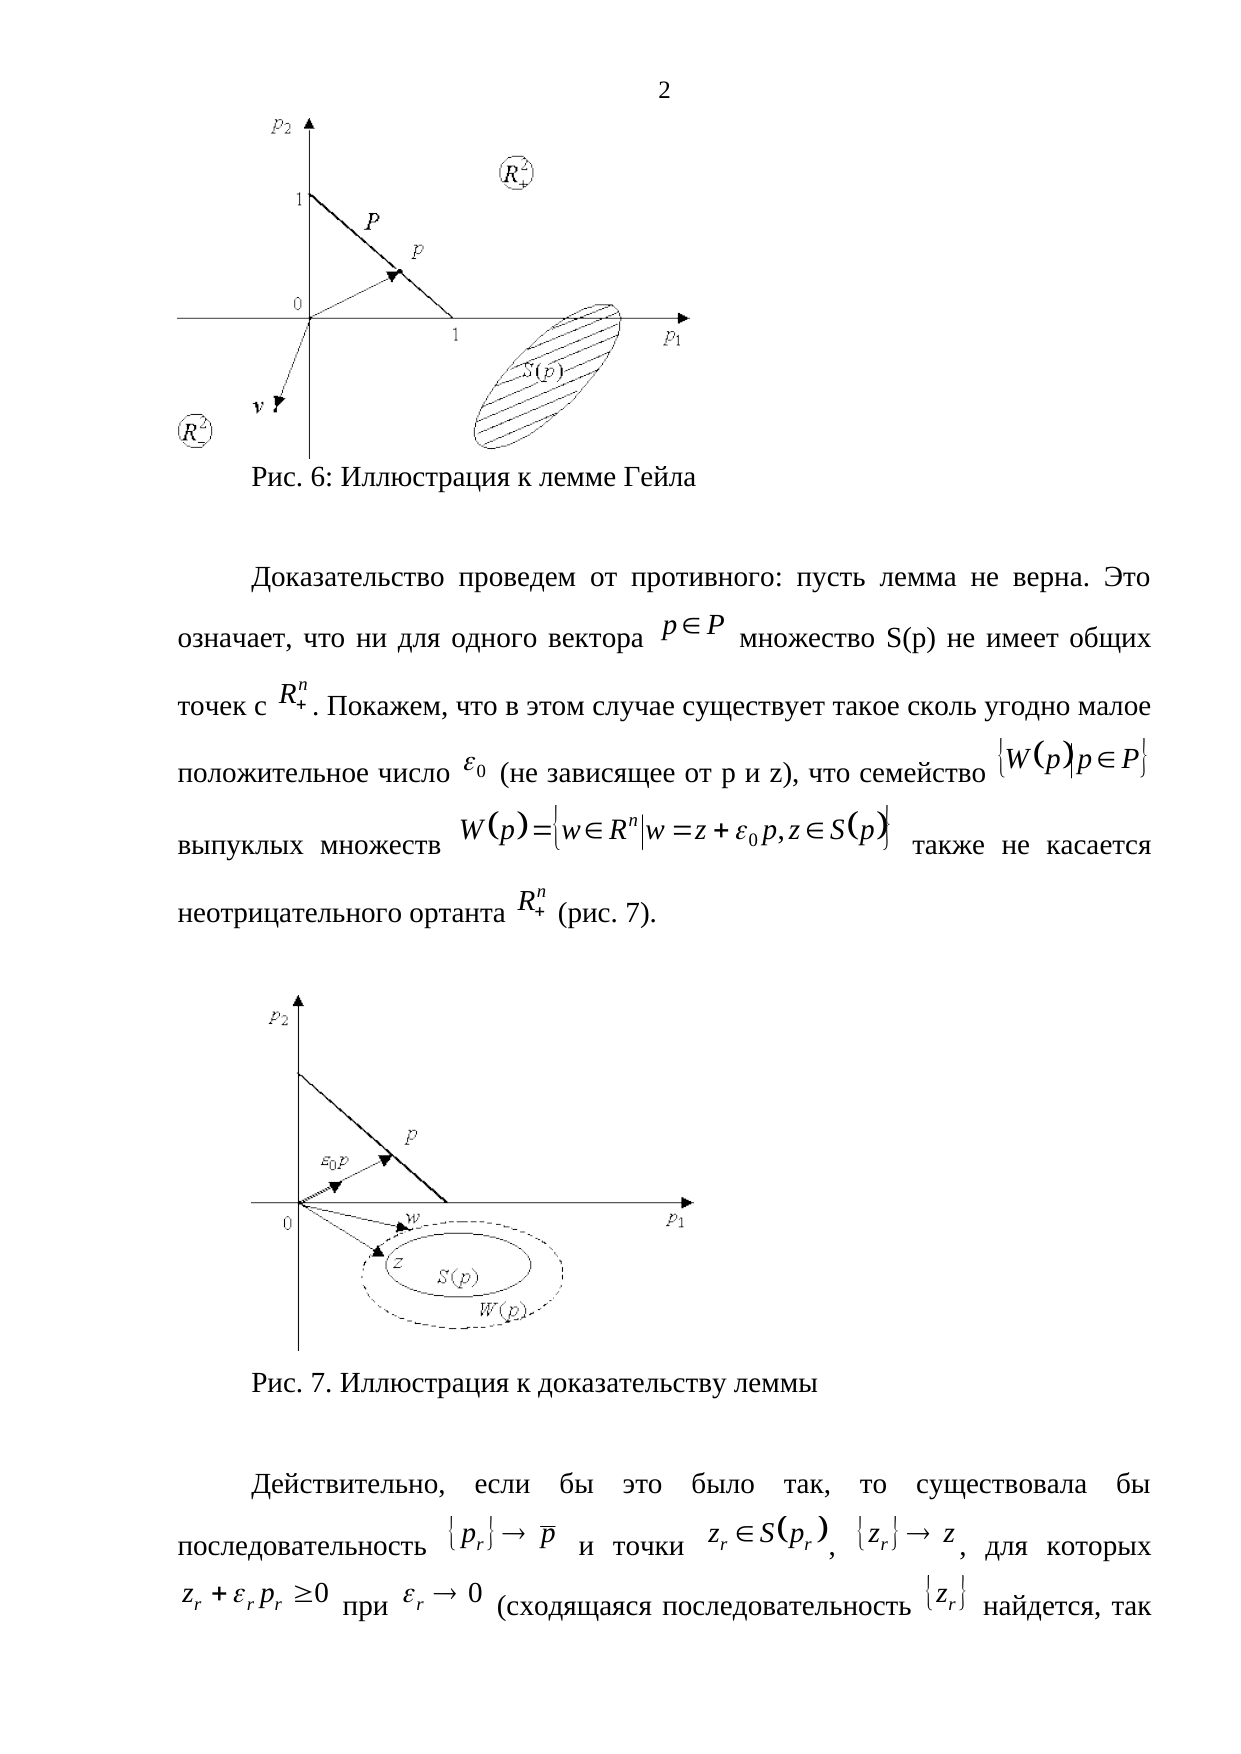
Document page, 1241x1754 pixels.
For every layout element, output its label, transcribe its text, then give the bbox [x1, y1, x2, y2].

text Доказательство проведем от противного: пусть лемма не верна. Это означает, что ни для одного вектора множество S(p) не имеет общих точек с . Покажем, что в этом случае существует такое сколь угодно малое положительное число (не зависящее от p и z), что семейство выпуклых множеств также не касается неотрицательного ортанта (рис. 7). [177, 559, 1152, 929]
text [177, 1466, 1152, 1621]
text Рис. 6: Иллюстрация к лемме Гейла [177, 459, 1152, 492]
picture [177, 118, 690, 459]
text Рис. 7. Иллюстрация к доказательству леммы [177, 1365, 1152, 1399]
picture [251, 995, 694, 1351]
